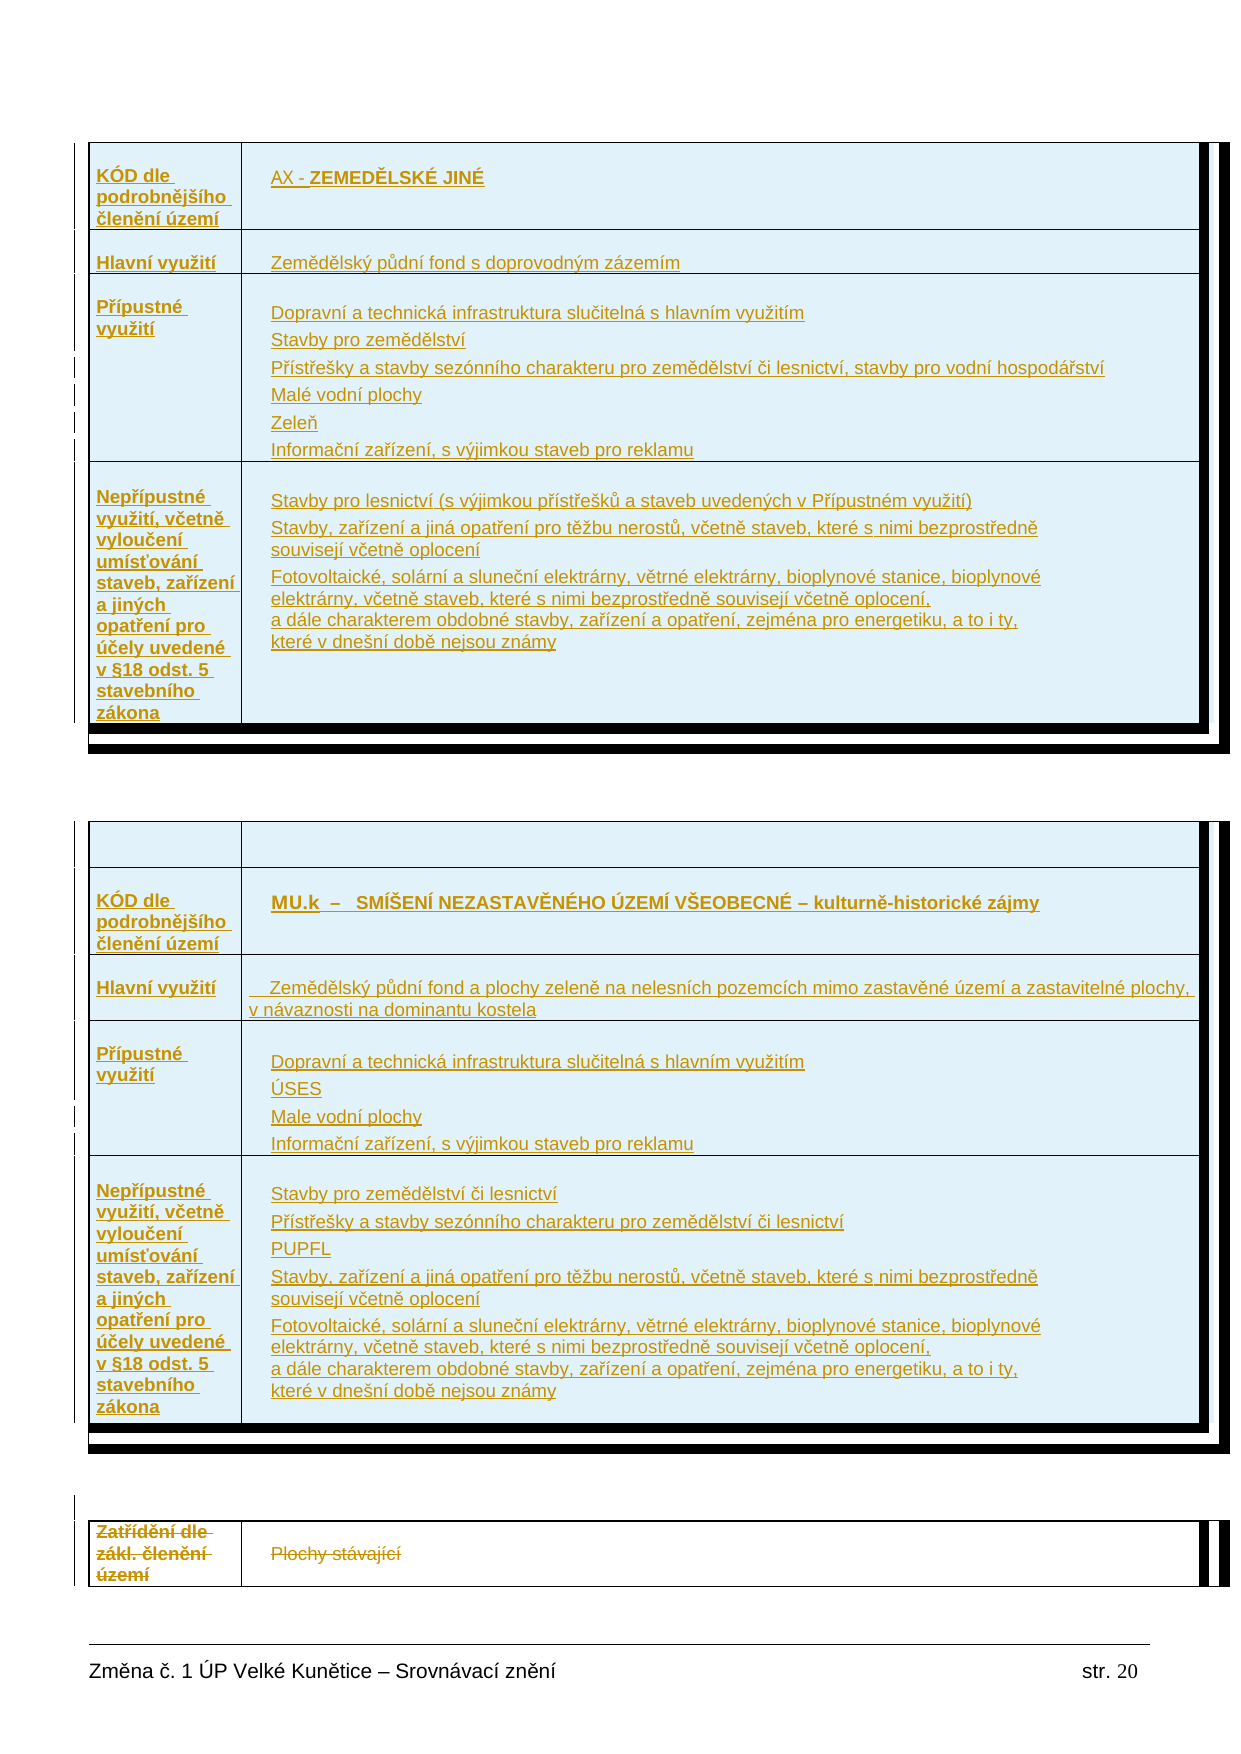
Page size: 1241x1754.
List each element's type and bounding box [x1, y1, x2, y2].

table_header [242, 1522, 1199, 1586]
table_header [90, 1522, 241, 1586]
table_header [1209, 1521, 1214, 1586]
